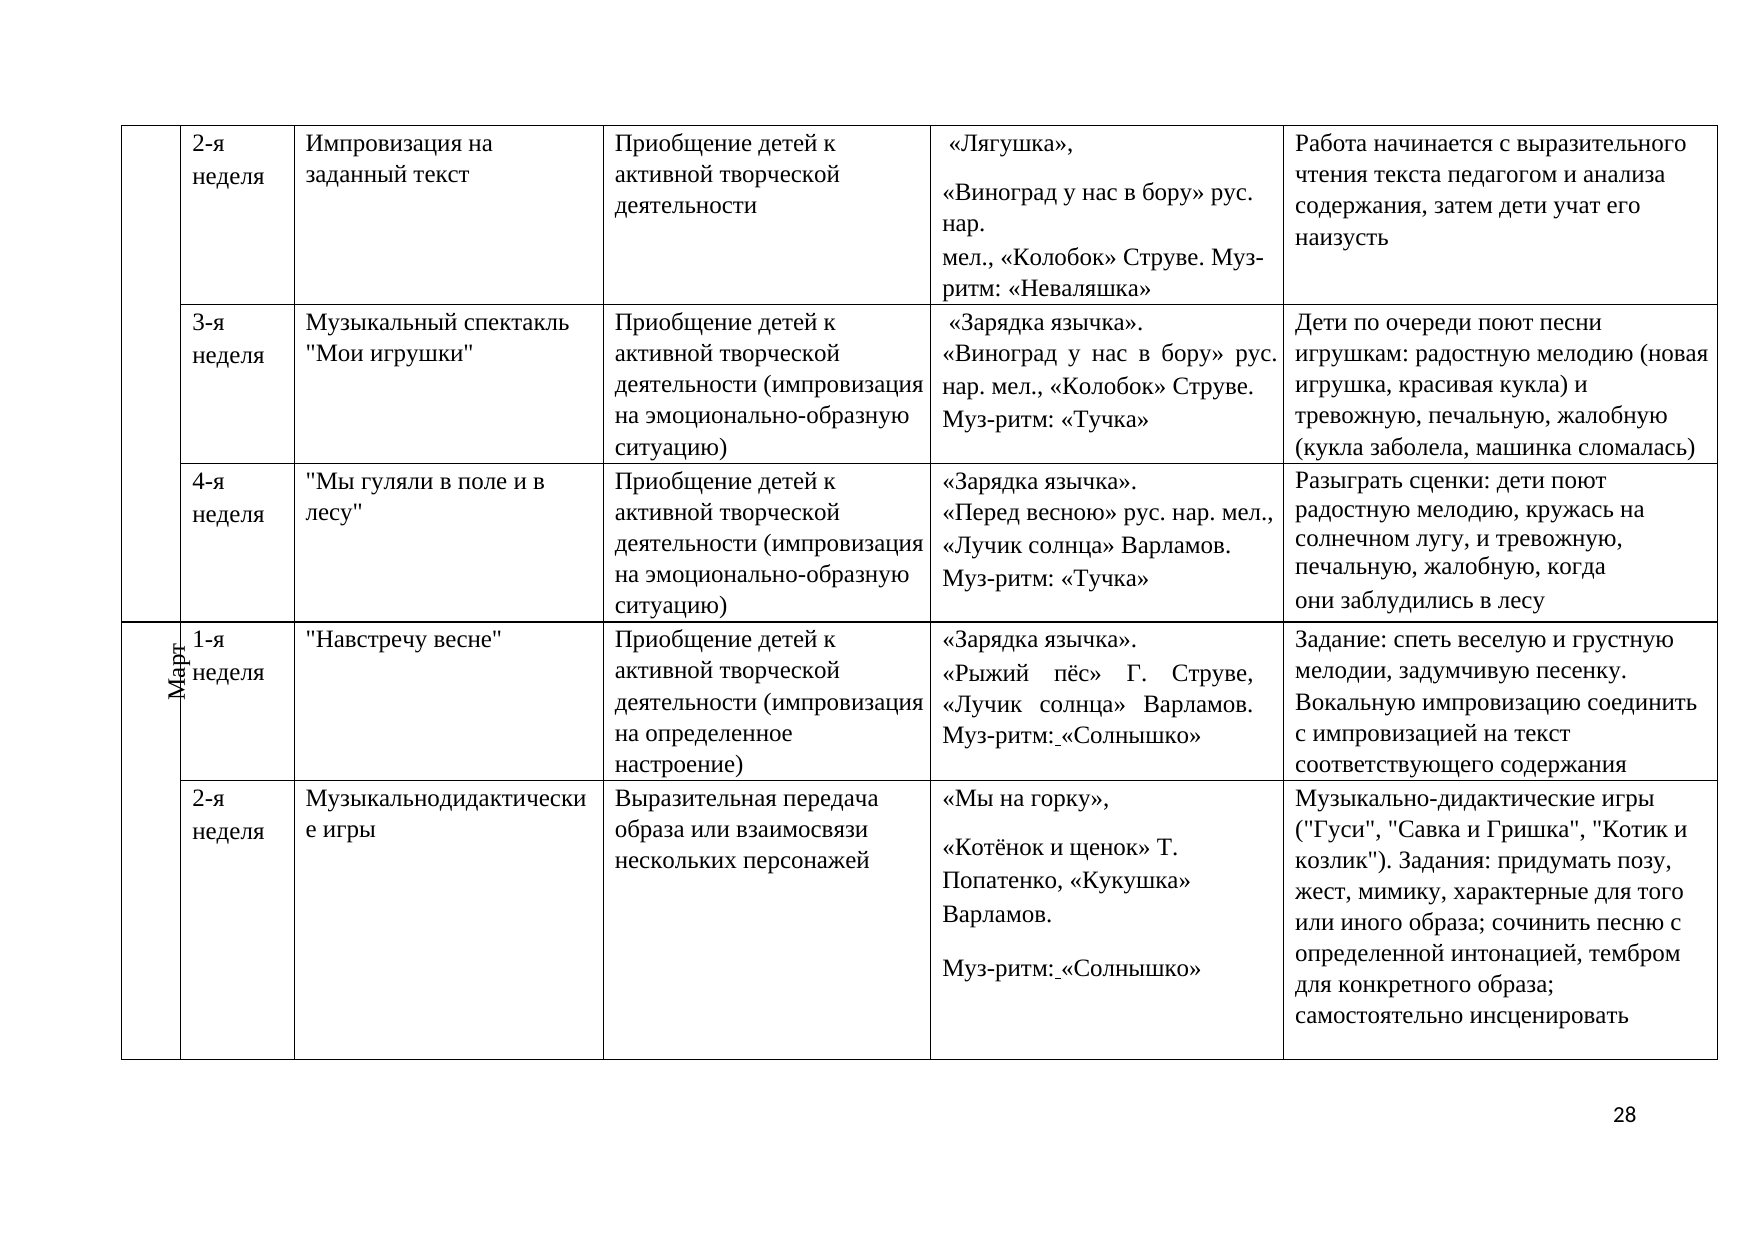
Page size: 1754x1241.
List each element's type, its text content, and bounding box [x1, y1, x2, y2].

table_header «Лягушка», «Виноград у нас в бору» рус. нар. мел., «Колобок» Струве. Муз-ритм: «Неваляшка» [931, 126, 1283, 304]
table_cell Приобщение детей к активной творческой деятельности (импровизация на эмоционально-образную ситуацию) [604, 305, 930, 463]
table_cell 4-я неделя [181, 464, 294, 621]
table_cell «Зарядка язычка». «Рыжий пёс» Г. Струве, «Лучик солнца» Варламов. Муз-ритм: «Солнышко» [931, 623, 1283, 780]
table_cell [931, 781, 1283, 1059]
table_header 2-я неделя [181, 126, 294, 304]
table_cell "Навстречу весне" [295, 623, 603, 780]
table_cell 3-я неделя [181, 305, 294, 463]
table_cell Разыграть сценки: дети поют радостную мелодию, кружась на солнечном лугу, и тревожную, печальную, жалобную, когда они заблудились в лесу [1284, 464, 1717, 621]
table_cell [1284, 781, 1717, 1059]
table_header [122, 126, 180, 621]
table_cell "Мы гуляли в поле и в лесу" [295, 464, 603, 621]
table_cell «Зарядка язычка». «Виноград у нас в бору» рус. нар. мел., «Колобок» Струве. Муз-ритм: «Тучка» [931, 305, 1283, 463]
table_header Приобщение детей к активной творческой деятельности [604, 126, 930, 304]
table_cell Приобщение детей к активной творческой деятельности (импровизация на эмоционально-образную ситуацию) [604, 464, 930, 621]
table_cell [295, 781, 603, 1059]
table_cell Приобщение детей к активной творческой деятельности (импровизация на определенное настроение) [604, 623, 930, 780]
table_cell [122, 623, 180, 1059]
table_cell Задание: спеть веселую и грустную мелодии, задумчивую песенку. Вокальную импровизацию соединить с импровизацией на текст соответствующего содержания [1284, 623, 1717, 780]
table_cell Музыкальный спектакль "Мои игрушки" [295, 305, 603, 463]
table_header Работа начинается с выразительного чтения текста педагогом и анализа содержания, затем дети учат его наизусть [1284, 126, 1717, 304]
table_cell «Зарядка язычка». «Перед весною» рус. нар. мел., «Лучик солнца» Варламов. Муз-ритм: «Тучка» [931, 464, 1283, 621]
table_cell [604, 781, 930, 1059]
table_cell 1-я неделя [181, 623, 294, 780]
table_header Импровизация на заданный текст [295, 126, 603, 304]
table_cell Дети по очереди поют песни игрушкам: радостную мелодию (новая игрушка, красивая кукла) и тревожную, печальную, жалобную (кукла заболела, машинка сломалась) [1284, 305, 1717, 463]
table_cell 2-я неделя [181, 781, 294, 1059]
